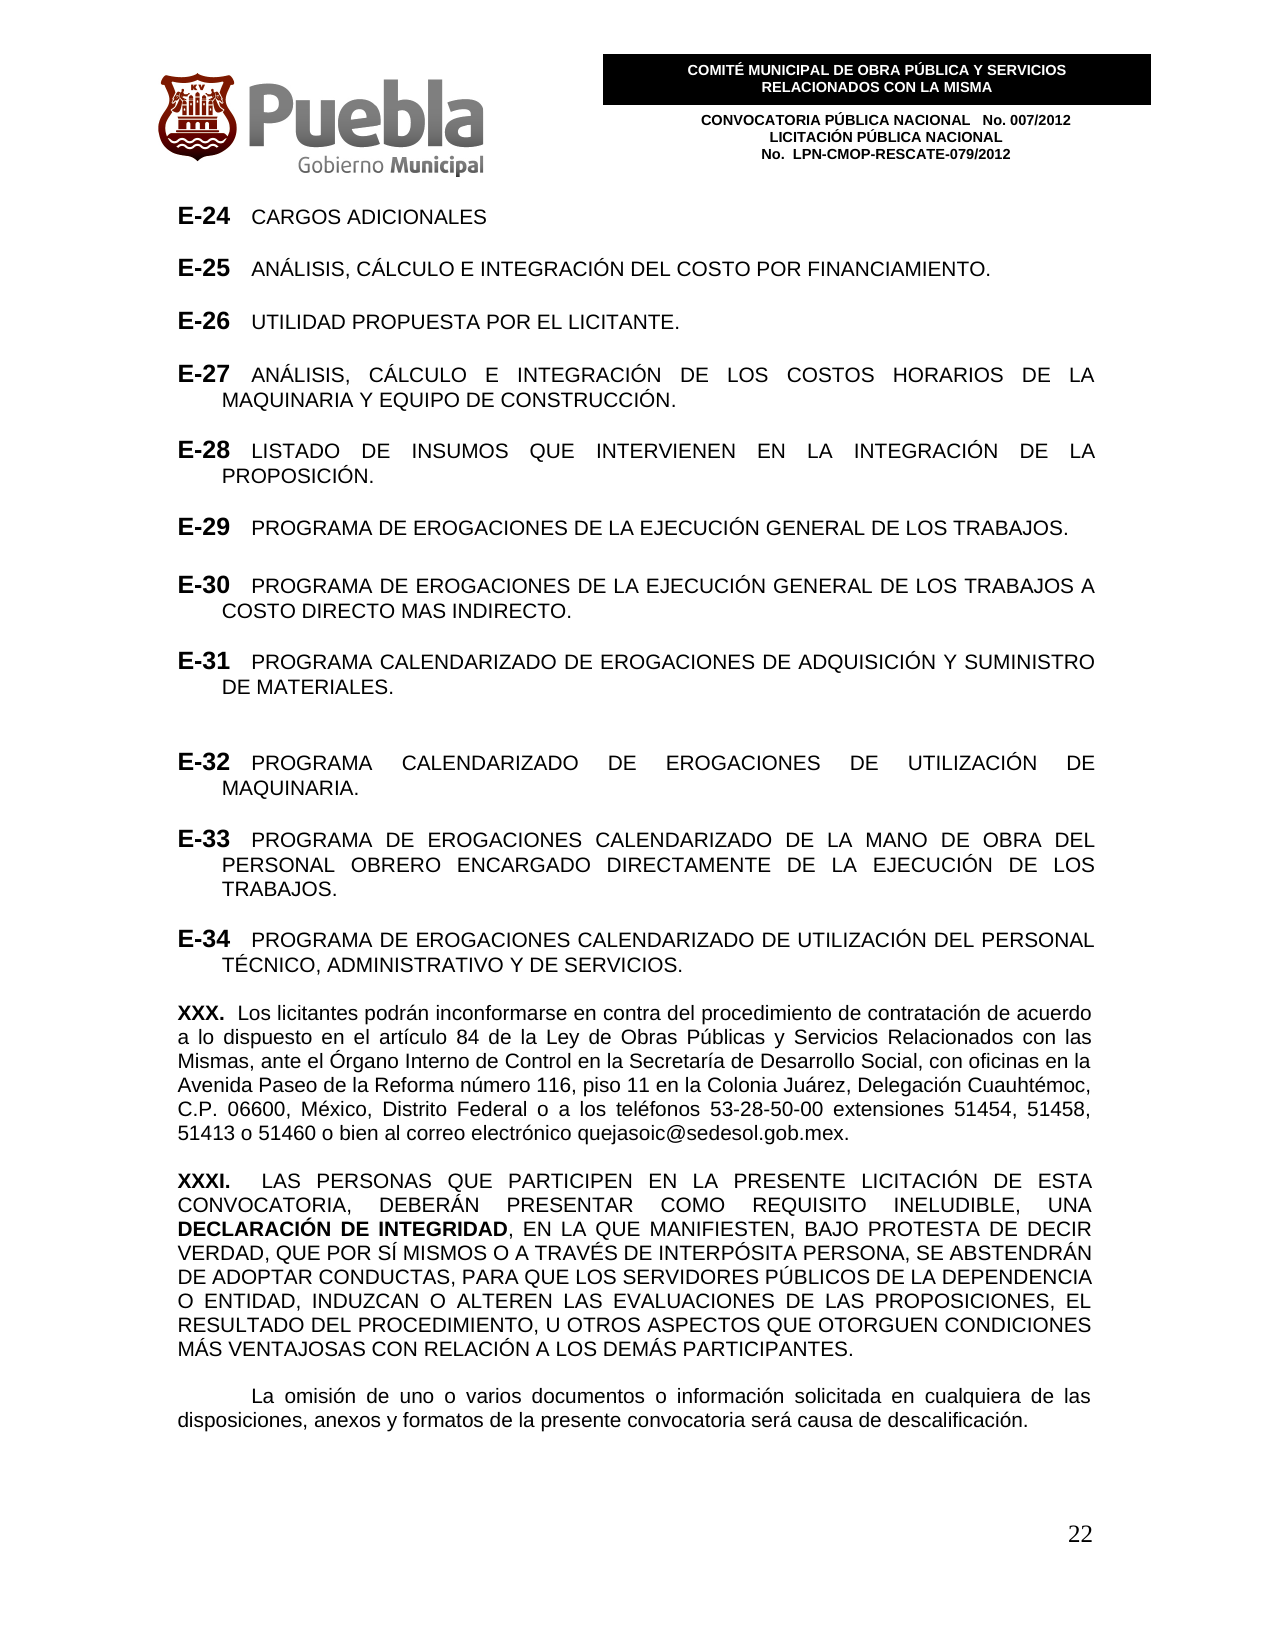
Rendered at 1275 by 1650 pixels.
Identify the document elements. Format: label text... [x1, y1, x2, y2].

text La omisión de uno o varios documentos o información solicitada en cualquiera de las disposiciones, anexos y formatos de la presente convocatoria será causa de descalificación. [177, 1384, 1093, 1432]
text XXXI. LAS PERSONAS QUE PARTICIPEN EN LA PRESENTE LICITACIÓN DE ESTA CONVOCATORIA, DEBERÁN PRESENTAR COMO REQUISITO INELUDIBLE, UNA DECLARACIÓN DE INTEGRIDAD, EN LA QUE MANIFIESTEN, BAJO PROTESTA DE DECIR VERDAD, QUE POR SÍ MISMOS O A TRAVÉS DE INTERPÓSITA PERSONA, SE ABSTENDRÁN DE ADOPTAR CONDUCTAS, PARA QUE LOS SERVIDORES PÚBLICOS DE LA DEPENDENCIA O ENTIDAD, INDUZCAN O ALTEREN LAS EVALUACIONES DE LAS PROPOSICIONES, EL RESULTADO DEL PROCEDIMIENTO, U OTROS ASPECTOS QUE OTORGUEN CONDICIONES MÁS VENTAJOSAS CON RELACIÓN A LOS DEMÁS PARTICIPANTES. [177, 1169, 1093, 1360]
text XXX. Los licitantes podrán inconformarse en contra del procedimiento de contratación de acuerdo a lo dispuesto en el artículo 84 de la Ley de Obras Públicas y Servicios Relacionados con las Mismas, ante el Órgano Interno de Control en la Secretaría de Desarrollo Social, con oficinas en la Avenida Paseo de la Reforma número 116, piso 11 en la Colonia Juárez, Delegación Cuauhtémoc, C.P. 06600, México, Distrito Federal o a los teléfonos 53-28-50-00 extensiones 51454, 51458, 51413 o 51460 o bien al correo electrónico quejasoic@sedesol.gob.mex. [177, 1001, 1093, 1145]
text E-28 LISTADO DE INSUMOS QUE INTERVIENEN EN LA INTEGRACIÓN DE LA PROPOSICIÓN. [177, 436, 1096, 488]
text E-30 PROGRAMA DE EROGACIONES DE LA EJECUCIÓN GENERAL DE LOS TRABAJOS A COSTO DIRECTO MAS INDIRECTO. [177, 570, 1096, 622]
picture [158, 73, 484, 177]
text E-25 ANÁLISIS, CÁLCULO E INTEGRACIÓN DEL COSTO POR FINANCIAMIENTO. [177, 253, 1096, 282]
text E-33 PROGRAMA DE EROGACIONES CALENDARIZADO DE LA MANO DE OBRA DEL PERSONAL OBRERO ENCARGADO DIRECTAMENTE DE LA EJECUCIÓN DE LOS TRABAJOS. [177, 824, 1096, 900]
text E-27 ANÁLISIS, CÁLCULO E INTEGRACIÓN DE LOS COSTOS HORARIOS DE LA MAQUINARIA Y EQUIPO DE CONSTRUCCIÓN. [177, 359, 1096, 412]
text E-31 PROGRAMA CALENDARIZADO DE EROGACIONES DE ADQUISICIÓN Y SUMINISTRO DE MATERIALES. [177, 646, 1096, 699]
text E-29 PROGRAMA DE EROGACIONES DE LA EJECUCIÓN GENERAL DE LOS TRABAJOS. [177, 512, 1096, 541]
text E-34 PROGRAMA DE EROGACIONES CALENDARIZADO DE UTILIZACIÓN DEL PERSONAL TÉCNICO, ADMINISTRATIVO Y DE SERVICIOS. [177, 924, 1096, 977]
text E-24 CARGOS ADICIONALES [177, 201, 1096, 229]
text E-32 PROGRAMA CALENDARIZADO DE EROGACIONES DE UTILIZACIÓN DE MAQUINARIA. [177, 747, 1096, 800]
text E-26 UTILIDAD PROPUESTA POR EL LICITANTE. [177, 306, 1096, 335]
